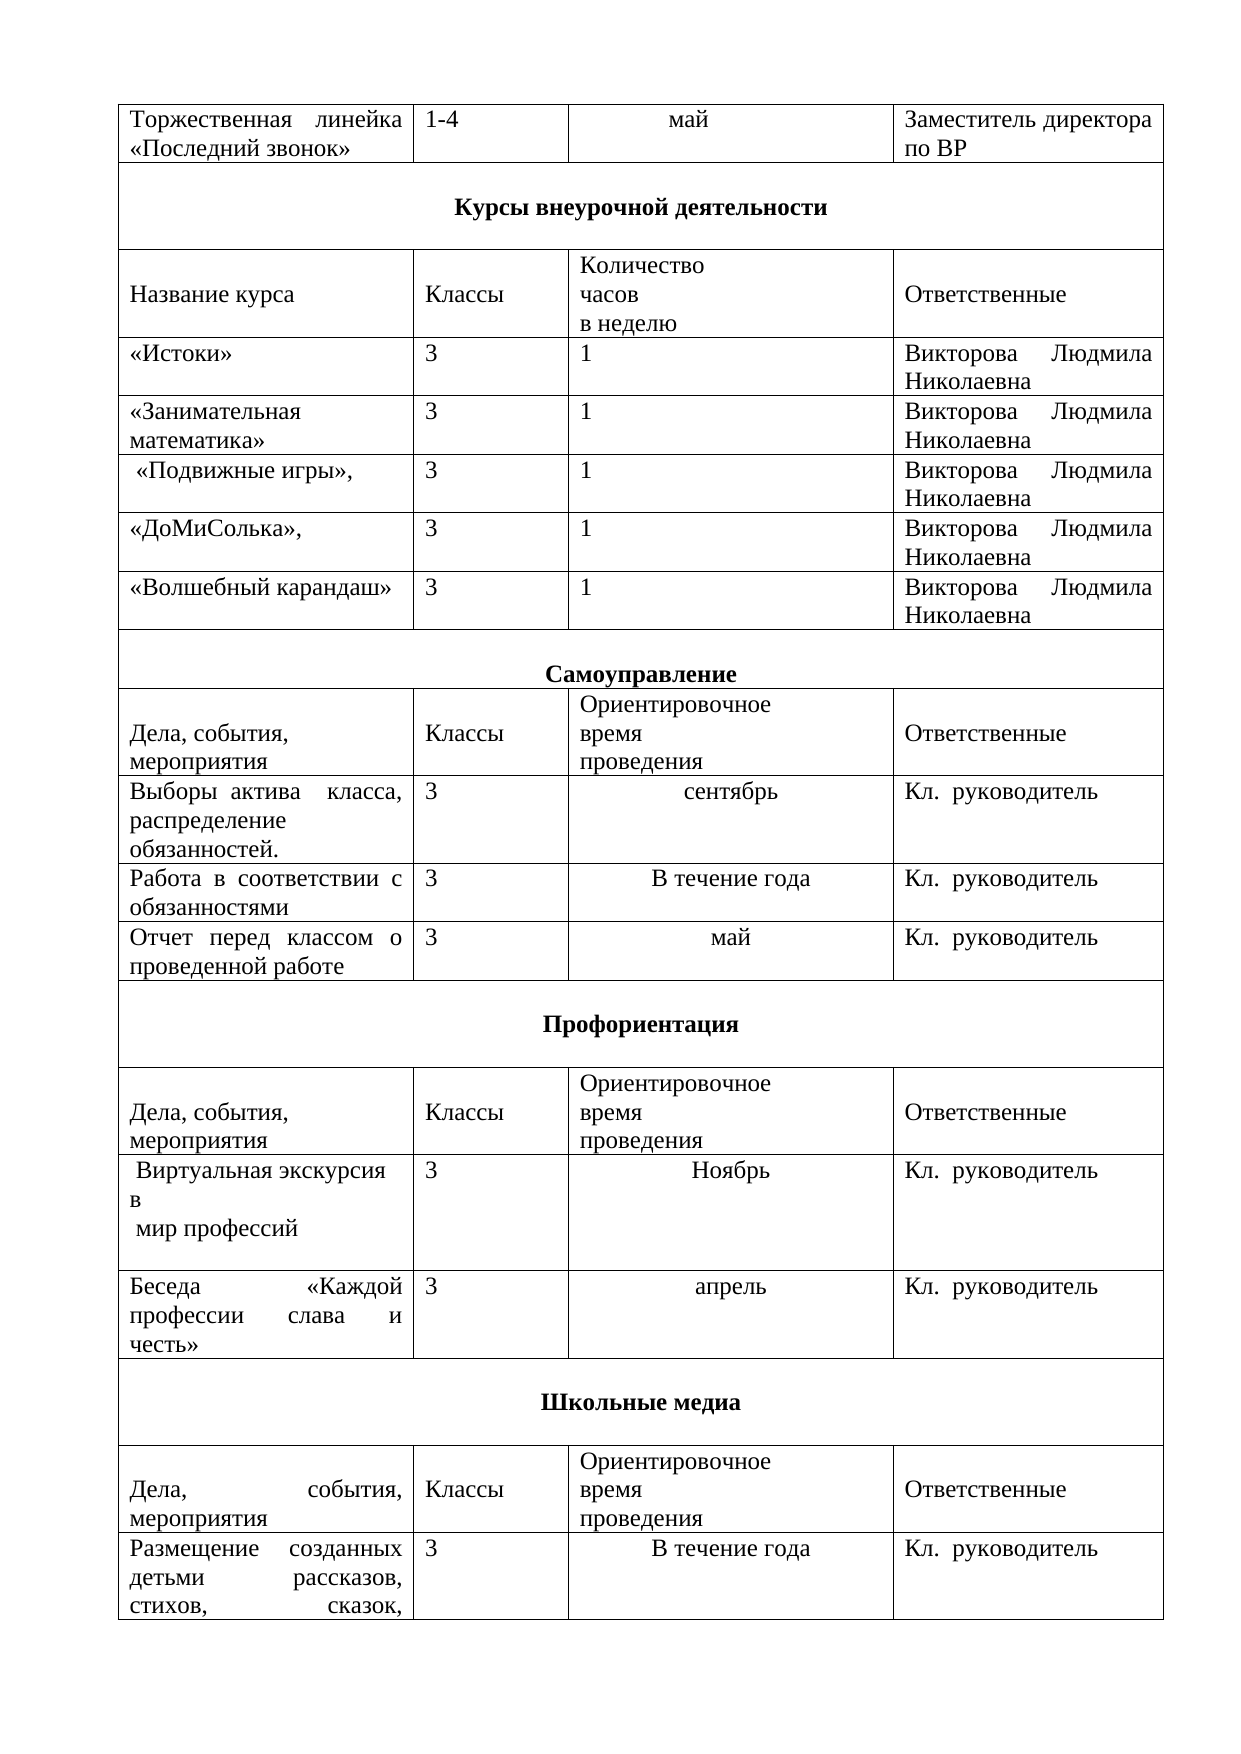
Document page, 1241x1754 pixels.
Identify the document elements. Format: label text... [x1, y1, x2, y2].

table_cell 3 [414, 338, 568, 395]
table_cell «ДоМиСолька», [119, 513, 413, 571]
table_cell Отчет перед классом о проведенной работе [119, 922, 413, 979]
table_cell Викторова Людмила Николаевна [894, 338, 1163, 395]
table_cell Самоуправление [119, 630, 1163, 688]
table_cell 1 [569, 455, 893, 512]
table_cell Дела, события, мероприятия [119, 1446, 413, 1532]
table_cell сентябрь [569, 776, 893, 862]
table_cell Кл. руководитель [894, 776, 1163, 862]
table_cell 3 [414, 776, 568, 862]
table_cell Ответственные [894, 689, 1163, 775]
table_cell 1 [569, 396, 893, 454]
table_cell В течение года [569, 864, 893, 921]
table_cell 3 [414, 572, 568, 629]
table_cell 3 [414, 455, 568, 512]
table_cell Беседа «Каждой профессии слава и честь» [119, 1271, 413, 1357]
table_cell Кл. руководитель [894, 922, 1163, 979]
table_cell 1 [569, 338, 893, 395]
table_cell Классы [414, 250, 568, 337]
table_cell Ответственные [894, 1446, 1163, 1532]
table_cell 3 [414, 396, 568, 454]
table_cell Ориентировочное время проведения [569, 1068, 893, 1154]
table_cell Викторова Людмила Николаевна [894, 572, 1163, 629]
table_cell Дела, события, мероприятия [119, 1068, 413, 1154]
table_cell 1-4 [414, 105, 568, 162]
table_cell Торжественная линейка «Последний звонок» [119, 105, 413, 162]
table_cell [119, 1533, 413, 1619]
table_cell Кл. руководитель [894, 1155, 1163, 1270]
table_cell Ориентировочное время проведения [569, 1446, 893, 1532]
table_cell Количество часов в неделю [569, 250, 893, 337]
table_cell 3 [414, 864, 568, 921]
table_cell «Волшебный карандаш» [119, 572, 413, 629]
table_cell «Подвижные игры», [119, 455, 413, 512]
table_cell «Истоки» [119, 338, 413, 395]
table_cell апрель [569, 1271, 893, 1357]
table_cell 3 [414, 1155, 568, 1270]
table_cell Ноябрь [569, 1155, 893, 1270]
table_cell Школьные медиа [119, 1359, 1163, 1445]
table_cell Кл. руководитель [894, 864, 1163, 921]
table_cell Ориентировочное время проведения [569, 689, 893, 775]
table_cell Курсы внеурочной деятельности [119, 163, 1163, 249]
table_cell Кл. руководитель [894, 1533, 1163, 1619]
table_cell Викторова Людмила Николаевна [894, 513, 1163, 571]
table_cell Ответственные [894, 1068, 1163, 1154]
table_cell Ответственные [894, 250, 1163, 337]
table_cell Викторова Людмила Николаевна [894, 455, 1163, 512]
table_cell «Занимательная математика» [119, 396, 413, 454]
table_cell Классы [414, 689, 568, 775]
table_cell Классы [414, 1068, 568, 1154]
table_cell Дела, события, мероприятия [119, 689, 413, 775]
table_cell 3 [414, 1271, 568, 1357]
table_cell 1 [569, 513, 893, 571]
table_cell май [569, 922, 893, 979]
table_cell Работа в соответствии с обязанностями [119, 864, 413, 921]
table_cell Выборы актива класса, распределение обязанностей. [119, 776, 413, 862]
table_cell В течение года [569, 1533, 893, 1619]
table_cell 3 [414, 922, 568, 979]
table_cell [894, 105, 1163, 162]
table_cell Профориентация [119, 981, 1163, 1067]
table_cell Классы [414, 1446, 568, 1532]
table_cell 3 [414, 1533, 568, 1619]
table_cell 1 [569, 572, 893, 629]
table_cell Виртуальная экскурсия в мир профессий [119, 1155, 413, 1270]
table_cell Название курса [119, 250, 413, 337]
table_cell май [569, 105, 893, 162]
table_cell Викторова Людмила Николаевна [894, 396, 1163, 454]
table_cell 3 [414, 513, 568, 571]
table_cell Кл. руководитель [894, 1271, 1163, 1357]
